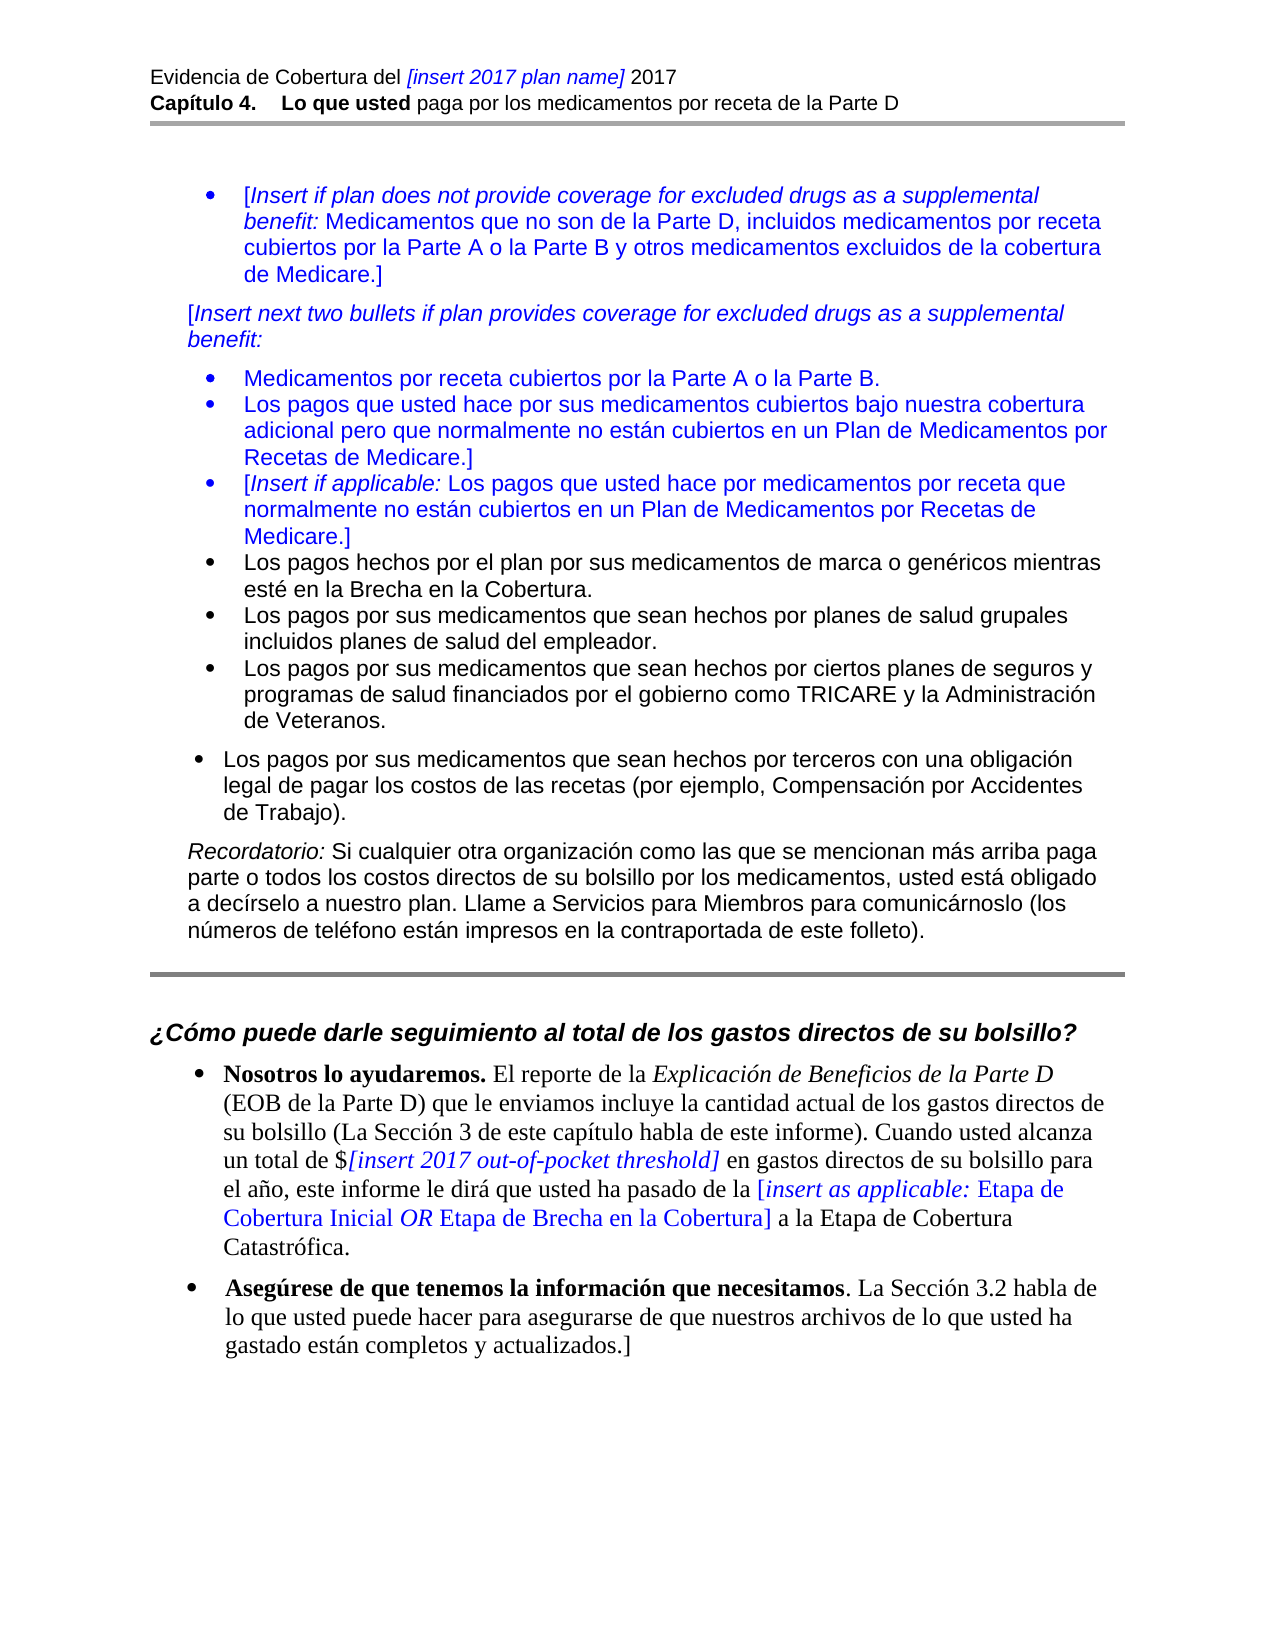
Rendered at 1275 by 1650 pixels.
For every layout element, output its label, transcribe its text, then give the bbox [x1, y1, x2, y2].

list [Insert if applicable: Los pagos que usted hace por medicamentos por receta que normalmente no están cubiertos en un Plan de Medicamentos por Recetas de Medicare.] [206, 470, 1112, 549]
list Los pagos por sus medicamentos que sean hechos por terceros con una obligación legal de pagar los costos de las recetas (por ejemplo, Compensación por Accidentes de Trabajo). [195, 746, 1112, 825]
list Medicamentos por receta cubiertos por la Parte A o la Parte B. [206, 365, 1112, 391]
list Los pagos que usted hace por sus medicamentos cubiertos bajo nuestra cobertura adicional pero que normalmente no están cubiertos en un Plan de Medicamentos por Recetas de Medicare.] [206, 391, 1112, 470]
subtitle ¿Cómo puede darle seguimiento al total de los gastos directos de su bolsillo? [150, 1018, 1125, 1047]
text Recordatorio: Si cualquier otra organización como las que se mencionan más arriba paga parte o todos los costos directos de su bolsillo por los medicamentos, usted está obligado a decírselo a nuestro plan. Llame a Servicios para Miembros para comunicárnoslo (los números de teléfono están impresos en la contraportada de este folleto). [187, 838, 1111, 943]
list [Insert if plan does not provide coverage for excluded drugs as a supplemental benefit: Medicamentos que no son de la Parte D, incluidos medicamentos por receta cubiertos por la Parte A o la Parte B y otros medicamentos excluidos de la cobertura de Medicare.] [206, 182, 1112, 287]
text [Insert next two bullets if plan provides coverage for excluded drugs as a supplemental benefit: [187, 299, 1112, 352]
list Asegúrese de que tenemos la información que necesitamos. La Sección 3.2 habla de lo que usted puede hacer para asegurarse de que nuestros archivos de lo que usted ha gastado están completos y actualizados.] [187, 1273, 1112, 1359]
list Nosotros lo ayudaremos. El reporte de la Explicación de Beneficios de la Parte D (EOB de la Parte D) que le enviamos incluye la cantidad actual de los gastos directos de su bolsillo (La Sección 3 de este capítulo habla de este informe). Cuando usted alcanza un total de $[insert 2017 out-of-pocket threshold] en gastos directos de su bolsillo para el año, este informe le dirá que usted ha pasado de la [insert as applicable: Etapa de Cobertura Inicial OR Etapa de Brecha en la Cobertura] a la Etapa de Cobertura Catastrófica. [195, 1059, 1112, 1260]
list Los pagos por sus medicamentos que sean hechos por planes de salud grupales incluidos planes de salud del empleador. [206, 602, 1112, 654]
list Los pagos hechos por el plan por sus medicamentos de marca o genéricos mientras esté en la Brecha en la Cobertura. [206, 549, 1111, 602]
list Los pagos por sus medicamentos que sean hechos por ciertos planes de seguros y programas de salud financiados por el gobierno como TRICARE y la Administración de Veteranos. [206, 654, 1112, 734]
